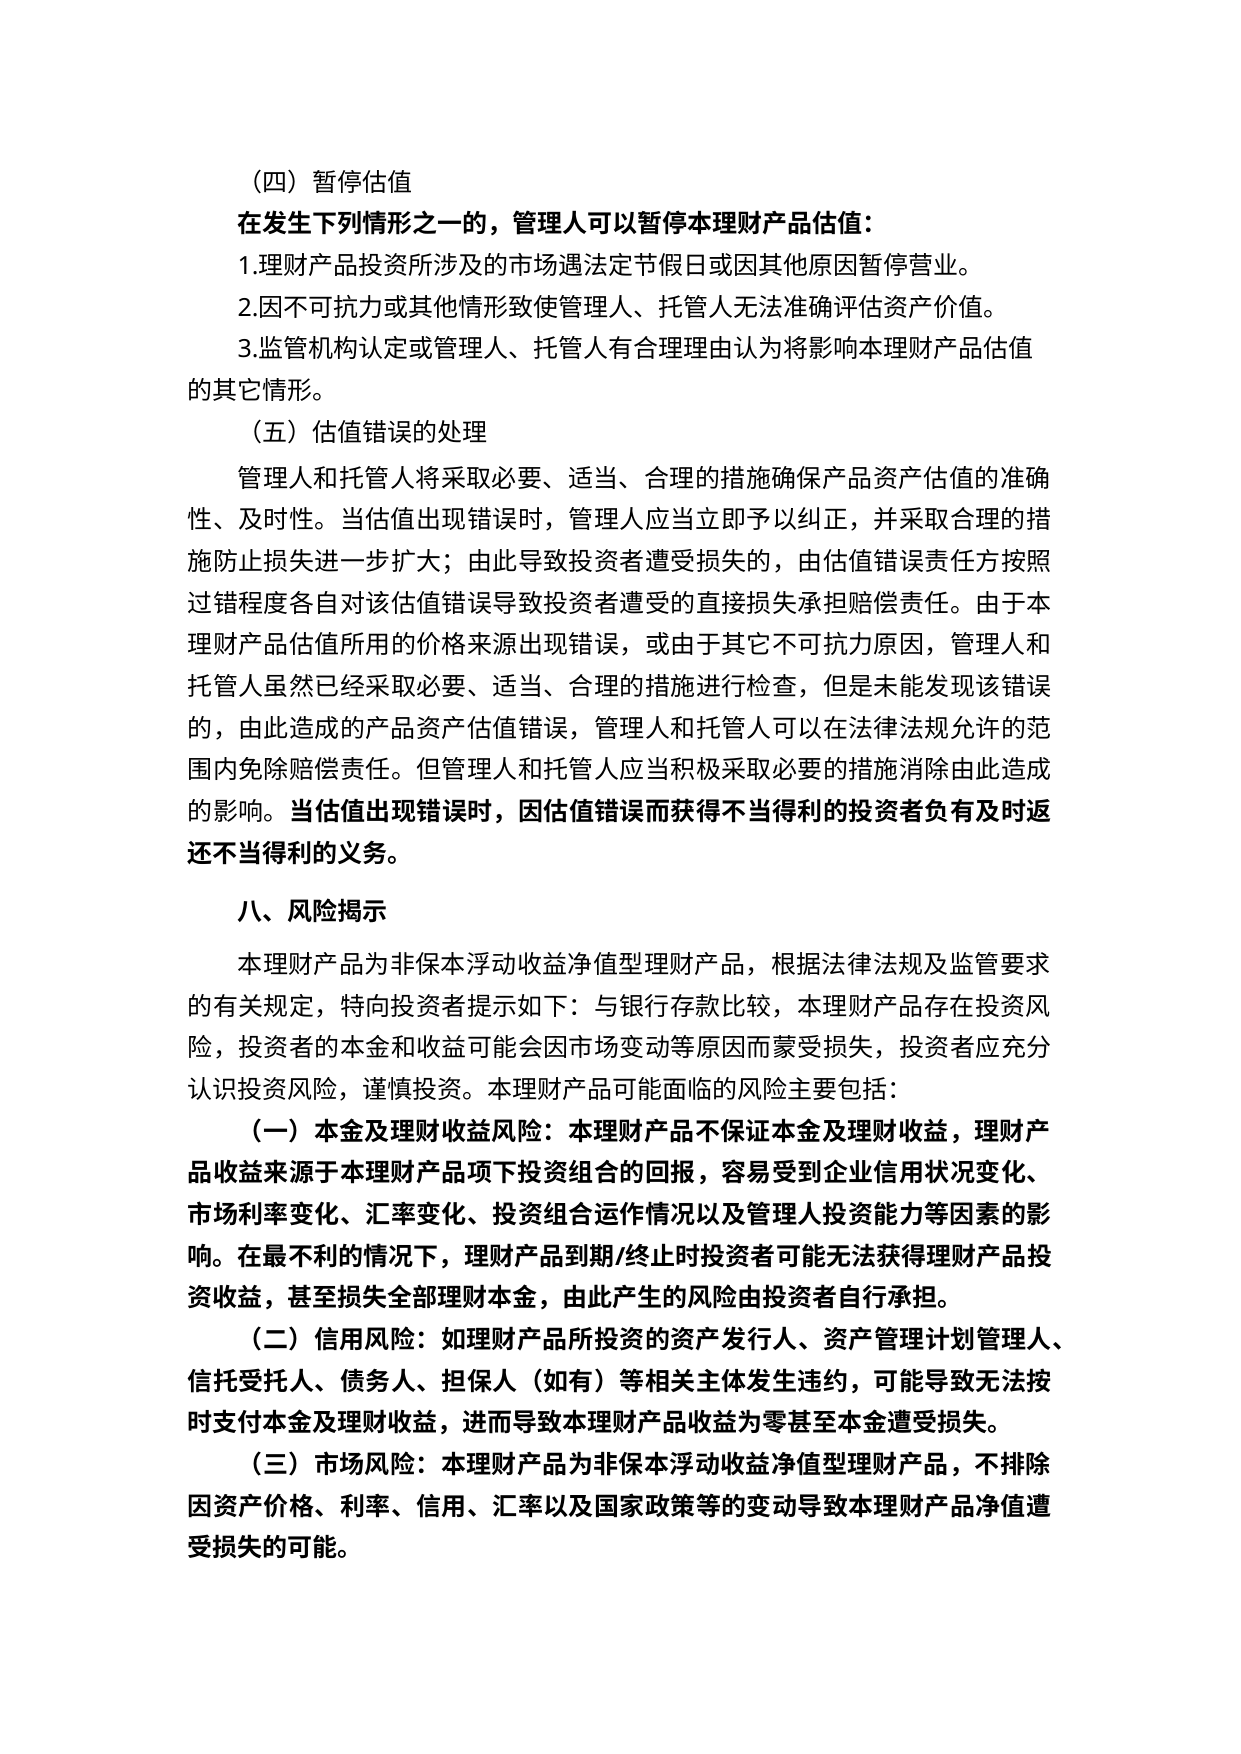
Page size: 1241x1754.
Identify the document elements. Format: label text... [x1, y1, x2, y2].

text 管理人和托管人将采取必要、适当、合理的措施确保产品资产估值的准确性、及时性。当估值出现错误时，管理人应当立即予以纠正，并采取合理的措施防止损失进一步扩大；由此导致投资者遭受损失的，由估值错误责任方按照过错程度各自对该估值错误导致投资者遭受的直接损失承担赔偿责任。由于本理财产品估值所用的价格来源出现错误，或由于其它不可抗力原因，管理人和托管人虽然已经采取必要、适当、合理的措施进行检查，但是未能发现该错误的，由此造成的产品资产估值错误，管理人和托管人可以在法律法规允许的范围内免除赔偿责任。但管理人和托管人应当积极采取必要的措施消除由此造成的影响。当估值出现错误时，因估值错误而获得不当得利的投资者负有及时返还不当得利的义务。 [187, 454, 1053, 870]
text （四）暂停估值 [187, 162, 1053, 198]
text （一）本金及理财收益风险：本理财产品不保证本金及理财收益，理财产品收益来源于本理财产品项下投资组合的回报，容易受到企业信用状况变化、市场利率变化、汇率变化、投资组合运作情况以及管理人投资能力等因素的影响。在最不利的情况下，理财产品到期/终止时投资者可能无法获得理财产品投资收益，甚至损失全部理财本金，由此产生的风险由投资者自行承担。 [187, 1111, 1053, 1314]
text （二）信用风险：如理财产品所投资的资产发行人、资产管理计划管理人、信托受托人、债务人、担保人（如有）等相关主体发生违约，可能导致无法按时支付本金及理财收益，进而导致本理财产品收益为零甚至本金遭受损失。 [187, 1319, 1053, 1439]
text 在发生下列情形之一的，管理人可以暂停本理财产品估值： [187, 204, 1053, 240]
text 本理财产品为非保本浮动收益净值型理财产品，根据法律法规及监管要求的有关规定，特向投资者提示如下：与银行存款比较，本理财产品存在投资风险，投资者的本金和收益可能会因市场变动等原因而蒙受损失，投资者应充分认识投资风险，谨慎投资。本理财产品可能面临的风险主要包括： [187, 944, 1053, 1106]
text 1.理财产品投资所涉及的市场遇法定节假日或因其他原因暂停营业。 [187, 245, 1053, 282]
text 3.监管机构认定或管理人、托管人有合理理由认为将影响本理财产品估值的其它情形。 [187, 329, 1053, 407]
text （五）估值错误的处理 [187, 412, 1053, 448]
text 八、风险揭示 [187, 887, 1053, 928]
text 2.因不可抗力或其他情形致使管理人、托管人无法准确评估资产价值。 [187, 287, 1053, 323]
text （三）市场风险：本理财产品为非保本浮动收益净值型理财产品，不排除因资产价格、利率、信用、汇率以及国家政策等的变动导致本理财产品净值遭受损失的可能。 [187, 1444, 1053, 1564]
